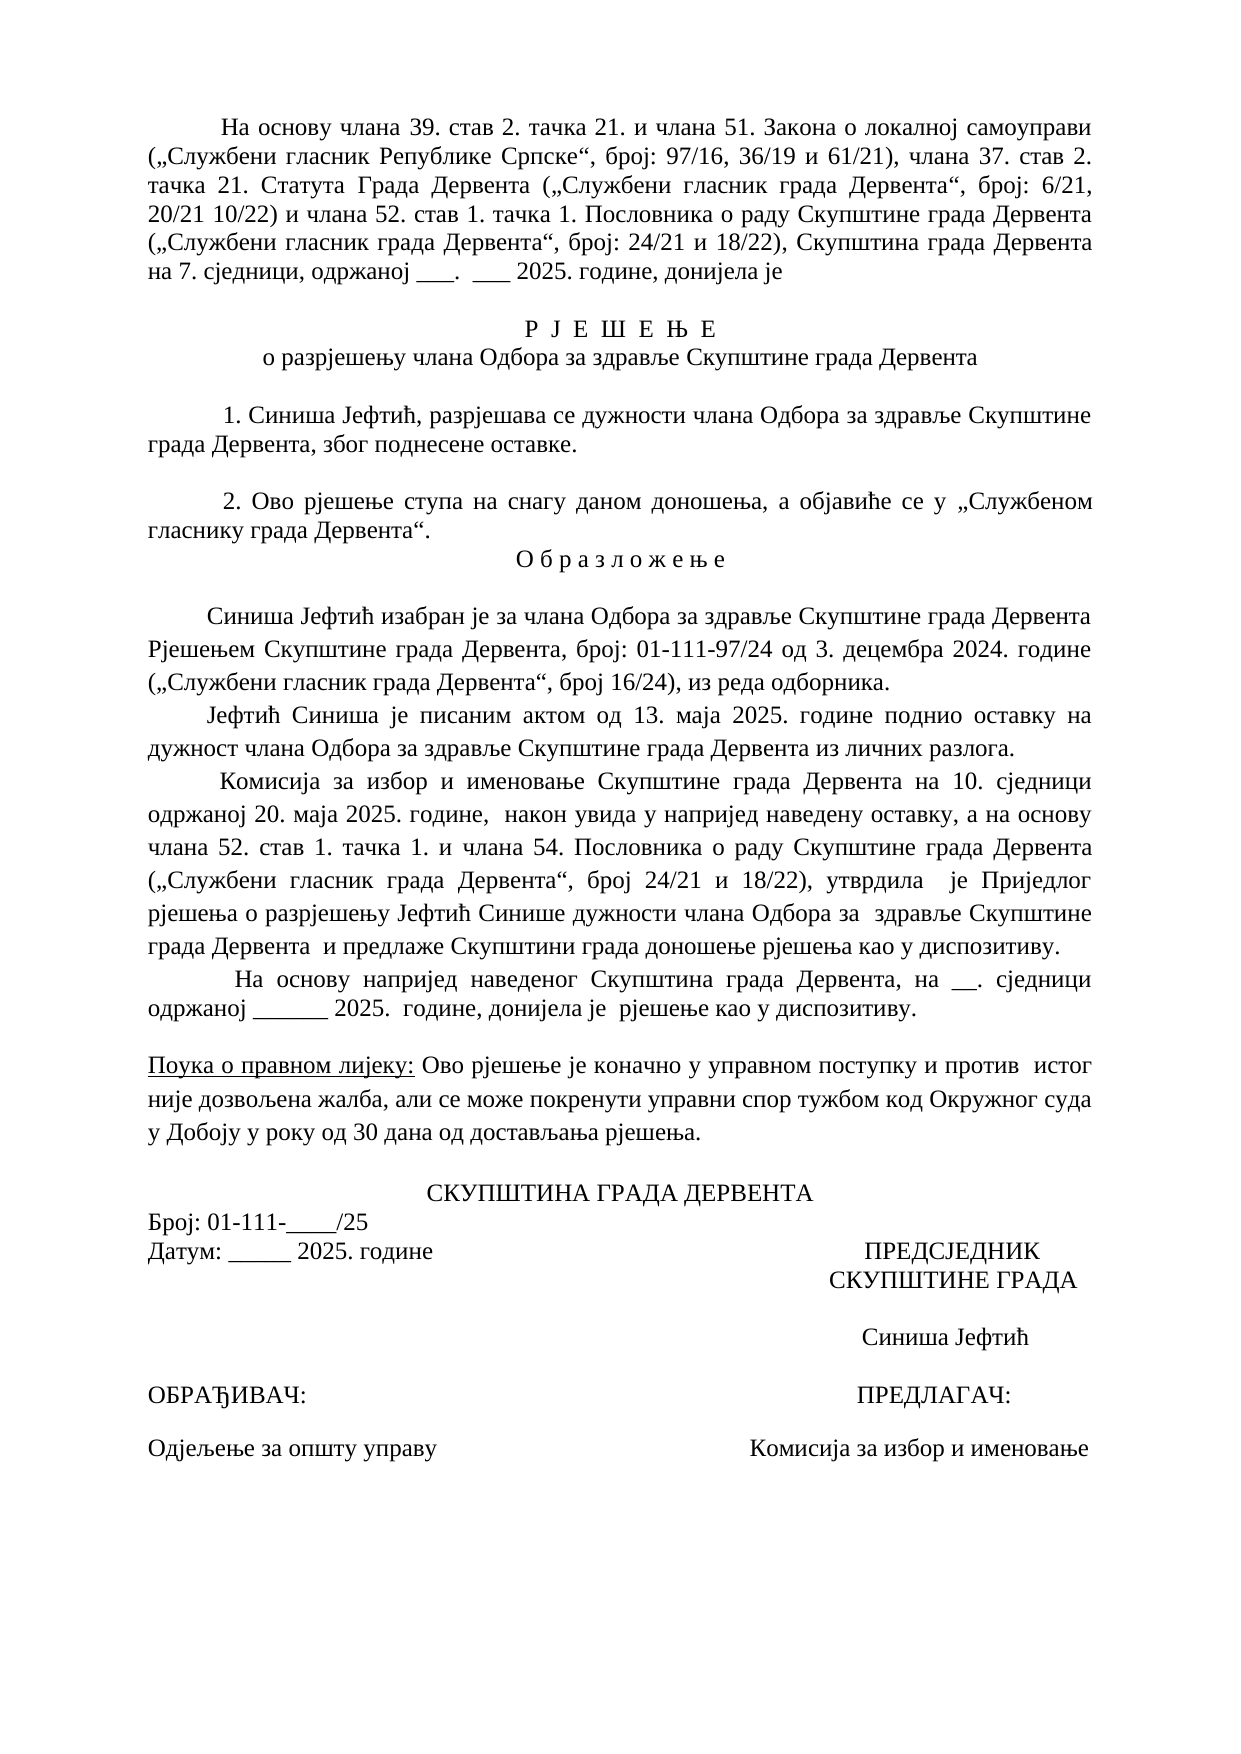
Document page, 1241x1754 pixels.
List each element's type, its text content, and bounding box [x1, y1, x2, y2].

text Јефтић Синиша је писаним актом од 13. маја 2025. године поднио оставку на дужност члана Одбора за здравље Скупштине града Дервента из личних разлога. [148, 700, 1093, 762]
text На основу члана 39. став 2. тачка 21. и члана 51. Закона о локалној самоуправи („Службени гласник Републике Српске“, број: 97/16, 36/19 и 61/21), члана 37. став 2. тачка 21. Статута Града Дервента („Службени гласник града Дервента“, број: 6/21, 20/21 10/22) и чланa 52. став 1. тачка 1. Пословника о раду Скупштине града Дервента („Службени гласник града Дервента“, број: 24/21 и 18/22), Скупштина града Дервента на 7. сједници, одржаној ___. ___ 2025. године, донијела је [148, 112, 1093, 285]
text 1. Синиша Јефтић, разрјешава се дужности члана Одбора за здравље Скупштине града Дервента, због поднесене оставке. [148, 400, 1093, 457]
text Синиша Јефтић [148, 1322, 1093, 1351]
text Комисија за избор и именовање Скупштине града Дервента на 10. сједници одржаној 20. маја 2025. године, након увида у напријед наведену оставку, а на основу члана 52. став 1. тачка 1. и члана 54. Пословника о раду Скупштине града Дервента („Службени гласник града Дервента“, број 24/21 и 18/22), утврдила је Приједлог рјешења о разрјешењу Јефтић Синише дужности члана Одбора за здравље Скупштине града Дервента и предлаже Скупштини града доношење рјешења као у диспозитиву. [148, 766, 1093, 960]
text О б р а з л о ж е њ е [148, 544, 1093, 572]
text Датум: _____ 2025. године ПРЕДСЈЕДНИК [148, 1236, 1093, 1265]
text Број: 01-111-____/25 [148, 1207, 1093, 1236]
text Поука о правном лијеку: Ово рјешење је коначно у управном поступку и против истог није дозвољена жалба, али се може покренути управни спор тужбом код Окружног суда у Добоју у року од 30 дана од достављања рјешења. [148, 1051, 1093, 1145]
text На основу напријед наведеног Скупштина града Дервента, на __. сједници одржаној ______ 2025. године, донијела је рјешење као у диспозитиву. [148, 964, 1093, 1022]
text Одјељење за општу управу Комисија за избор и именовање [148, 1433, 1093, 1462]
text СКУПШТИНА ГРАДА ДЕРВЕНТА [148, 1178, 1093, 1207]
text o разрјешењу члана Одбора за здравље Скупштине града Дервента [148, 342, 1093, 371]
text Синиша Јефтић изабран је за члана Одбора за здравље Скупштине града Дервента Рјешењем Скупштине града Дервента, број: 01-111-97/24 од 3. децембра 2024. године („Службени гласник града Дервента“, број 16/24), из реда одборника. [148, 601, 1093, 696]
text 2. Ово рјешење ступа на снагу даном доношења, а објавиће се у „Службеном гласнику града Дервента“. [148, 486, 1093, 544]
text Р Ј Е Ш Е Њ Е [148, 314, 1093, 342]
text СКУПШТИНЕ ГРАДА [148, 1265, 1093, 1293]
text ОБРАЂИВАЧ: ПРЕДЛАГАЧ: [148, 1380, 1093, 1408]
